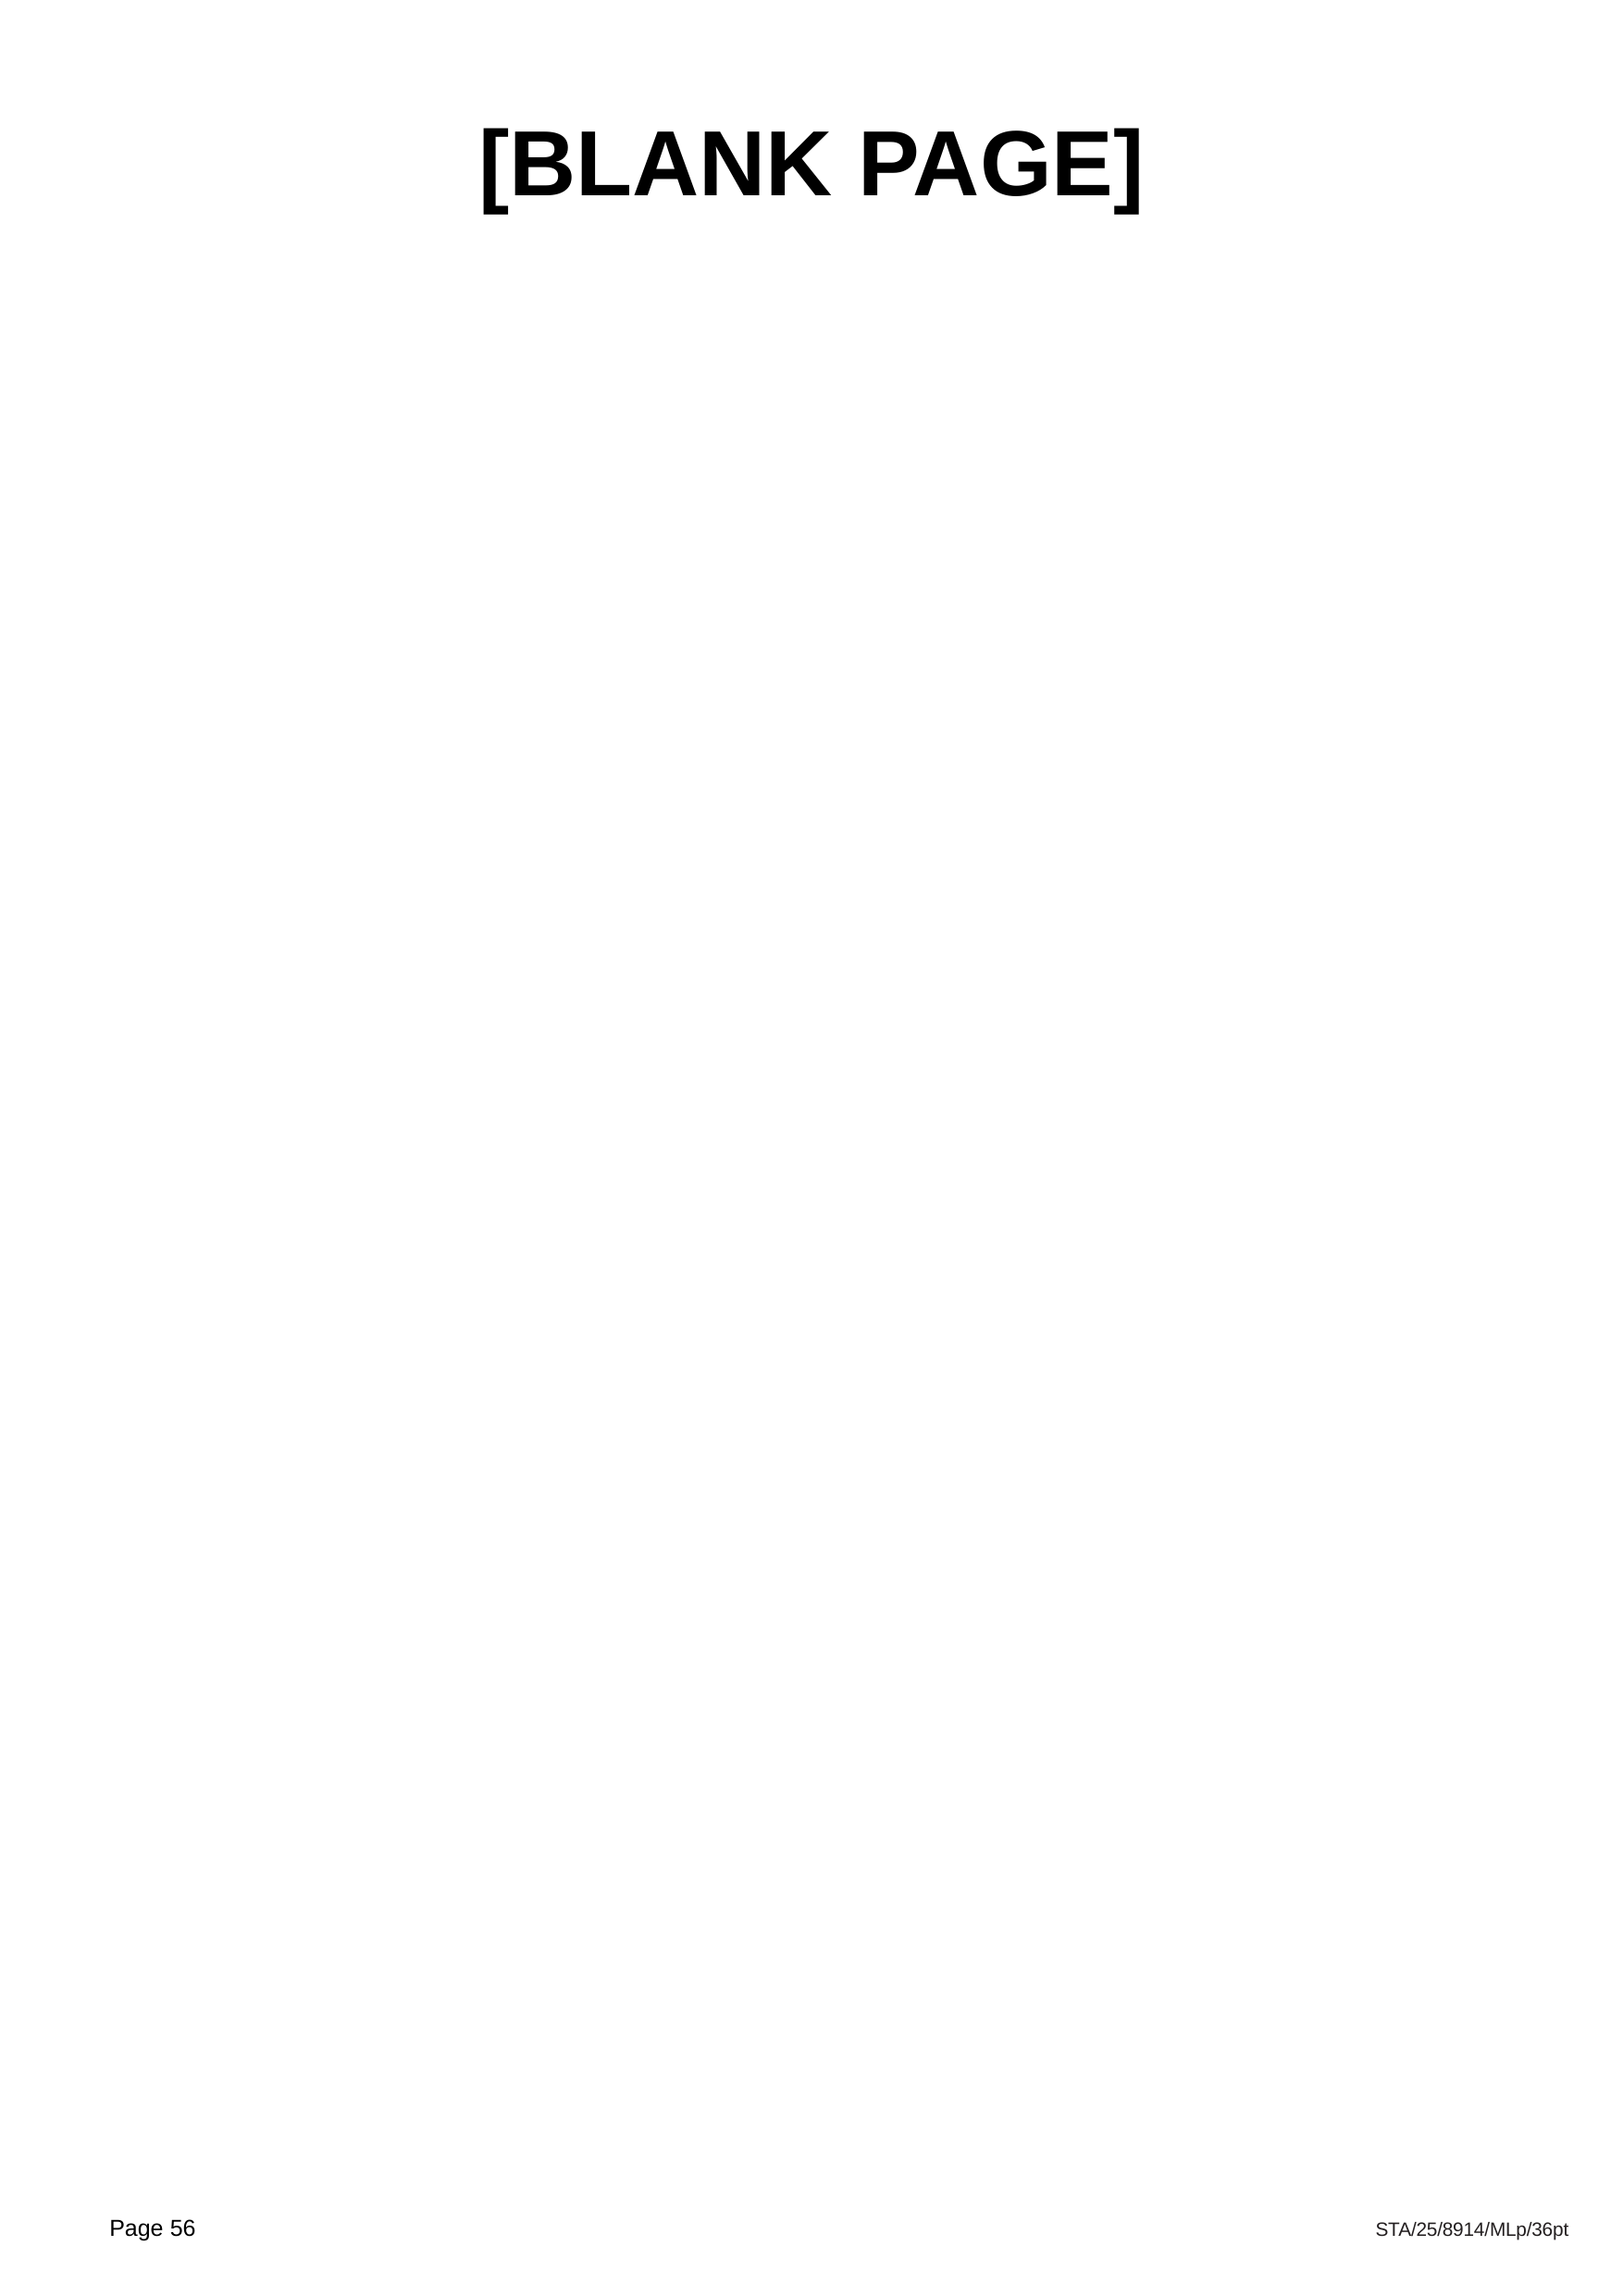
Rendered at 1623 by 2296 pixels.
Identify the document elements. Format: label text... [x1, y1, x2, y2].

text [BLANK PAGE] [109, 109, 1514, 216]
